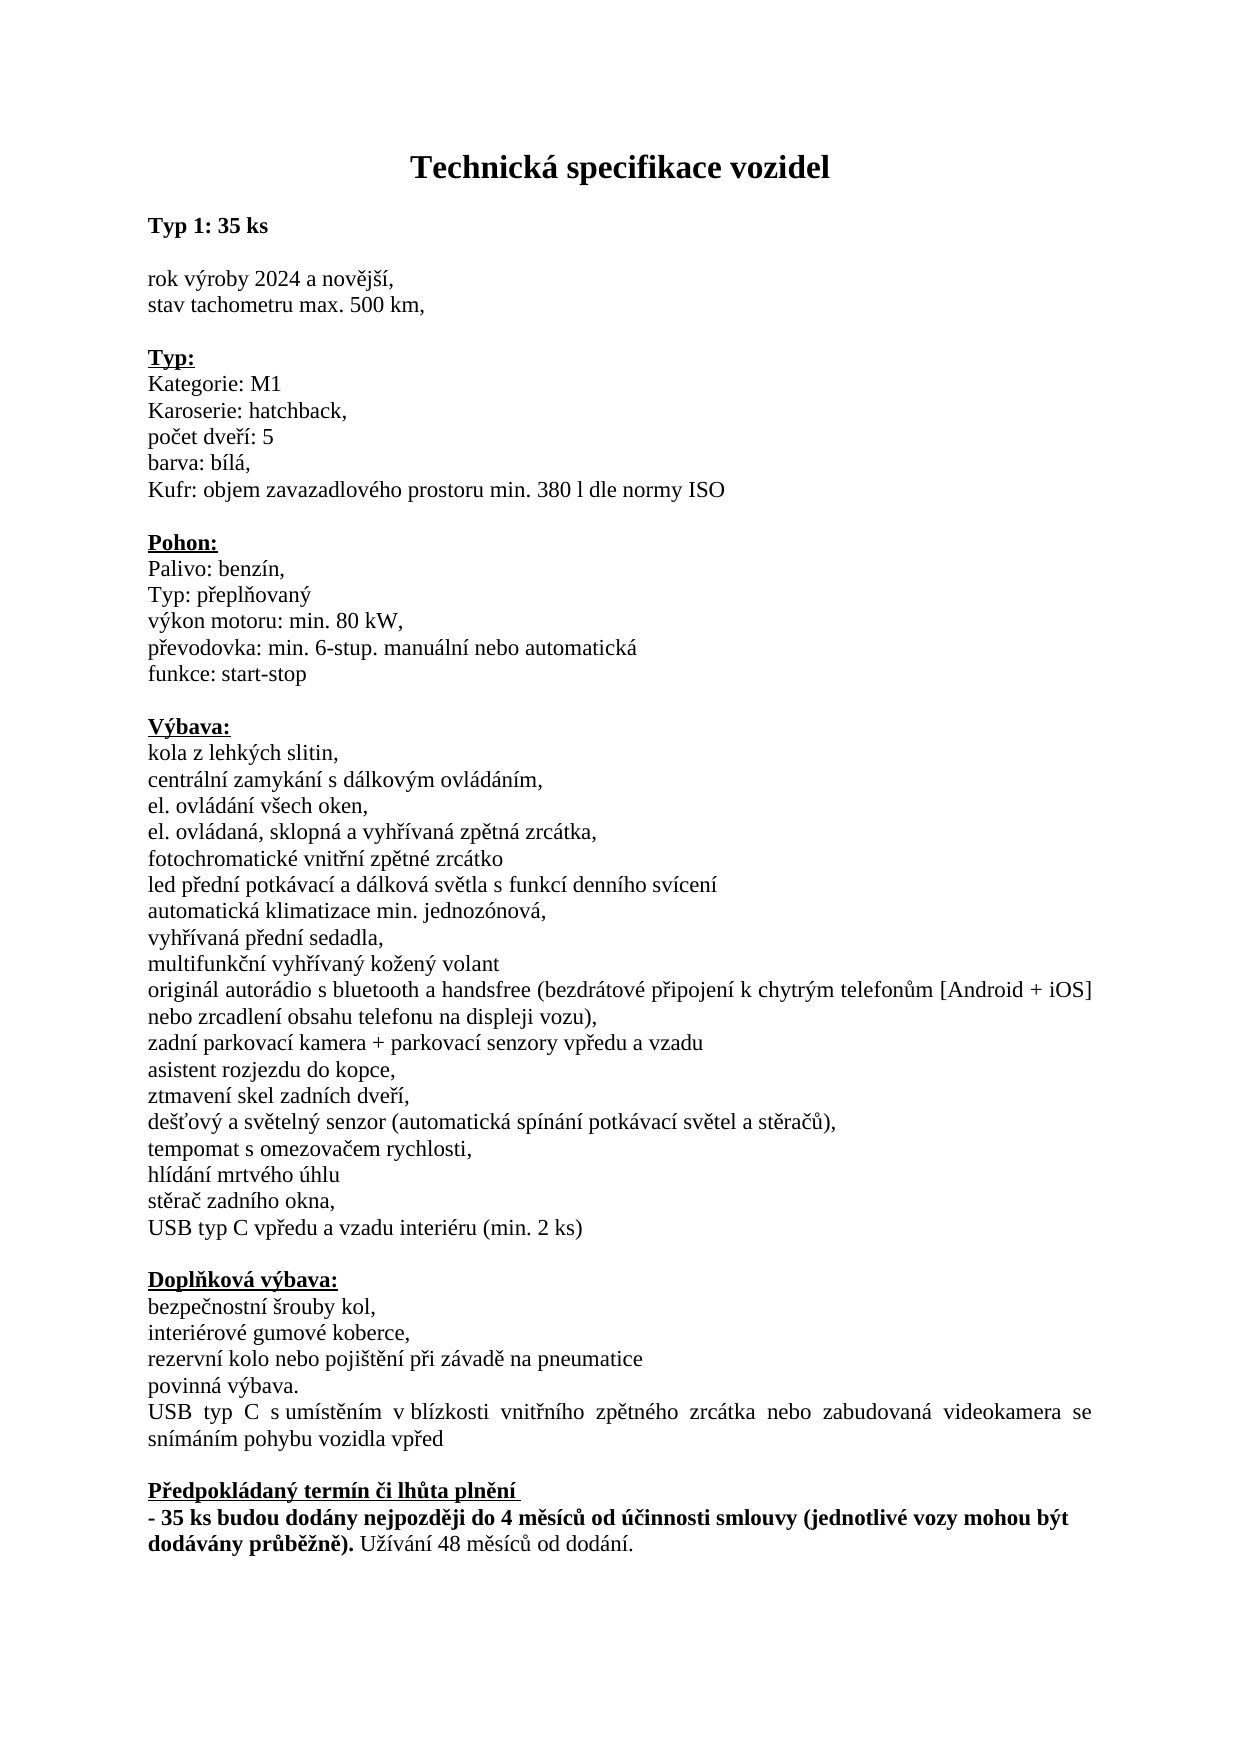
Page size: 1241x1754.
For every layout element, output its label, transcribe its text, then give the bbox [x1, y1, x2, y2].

text Kategorie: M1 [148, 370, 1093, 397]
text Typ: [148, 344, 1093, 370]
text hlídání mrtvého úhlu [148, 1161, 1093, 1187]
text tempomat s omezovačem rychlosti, [148, 1135, 1093, 1161]
text stav tachometru max. 500 km, [148, 291, 1093, 318]
text led přední potkávací a dálková světla s funkcí denního svícení [148, 871, 1093, 897]
text fotochromatické vnitřní zpětné zrcátko [148, 845, 1093, 871]
text interiérové gumové koberce, [148, 1319, 1093, 1346]
text multifunkční vyhřívaný kožený volant [148, 950, 1093, 977]
text převodovka: min. 6-stup. manuální nebo automatická [148, 634, 1093, 660]
text počet dveří: 5 [148, 423, 1093, 449]
text stěrač zadního okna, [148, 1187, 1093, 1214]
text USB typ C vpředu a vzadu interiéru (min. 2 ks) [148, 1214, 1093, 1240]
text centrální zamykání s dálkovým ovládáním, [148, 766, 1093, 792]
text rezervní kolo nebo pojištění při závadě na pneumatice [148, 1346, 1093, 1372]
text - 35 ks budou dodány nejpozději do 4 měsíců od účinnosti smlouvy (jednotlivé vozy mohou být dodávány průběžně). Užívání 48 měsíců od dodání. [148, 1504, 1093, 1556]
text Karoserie: hatchback, [148, 397, 1093, 423]
text ztmavení skel zadních dveří, [148, 1082, 1093, 1108]
text Kufr: objem zavazadlového prostoru min. 380 l dle normy ISO [148, 476, 1093, 502]
text USB typ C s umístěním v blízkosti vnitřního zpětného zrcátka nebo zabudovaná videokamera se snímáním pohybu vozidla vpřed [148, 1398, 1093, 1451]
text el. ovládaná, sklopná a vyhřívaná zpětná zrcátka, [148, 818, 1093, 845]
text rok výroby 2024 a novější, [148, 265, 1093, 291]
text Pohon: [148, 528, 1093, 555]
text dešťový a světelný senzor (automatická spínání potkávací světel a stěračů), [148, 1108, 1093, 1135]
text Palivo: benzín, [148, 555, 1093, 581]
text vyhřívaná přední sedadla, [148, 924, 1093, 950]
text zadní parkovací kamera + parkovací senzory vpředu a vzadu [148, 1029, 1093, 1056]
text Předpokládaný termín či lhůta plnění [148, 1477, 1093, 1504]
text Typ 1: 35 ks [148, 212, 1093, 239]
text bezpečnostní šrouby kol, [148, 1293, 1093, 1319]
text automatická klimatizace min. jednozónová, [148, 897, 1093, 924]
text originál autorádio s bluetooth a handsfree (bezdrátové připojení k chytrým telefonům [Android + iOS] nebo zrcadlení obsahu telefonu na displeji vozu), [148, 977, 1093, 1029]
text Technická specifikace vozidel [148, 148, 1093, 186]
text asistent rozjezdu do kopce, [148, 1056, 1093, 1082]
text povinná výbava. [148, 1372, 1093, 1398]
text Výbava: [148, 713, 1093, 739]
text funkce: start-stop [148, 660, 1093, 687]
text kola z lehkých slitin, [148, 739, 1093, 766]
text Typ: přeplňovaný [148, 581, 1093, 608]
text el. ovládání všech oken, [148, 792, 1093, 818]
text výkon motoru: min. 80 kW, [148, 608, 1093, 634]
text barva: bílá, [148, 449, 1093, 476]
text Doplňková výbava: [148, 1266, 1093, 1293]
